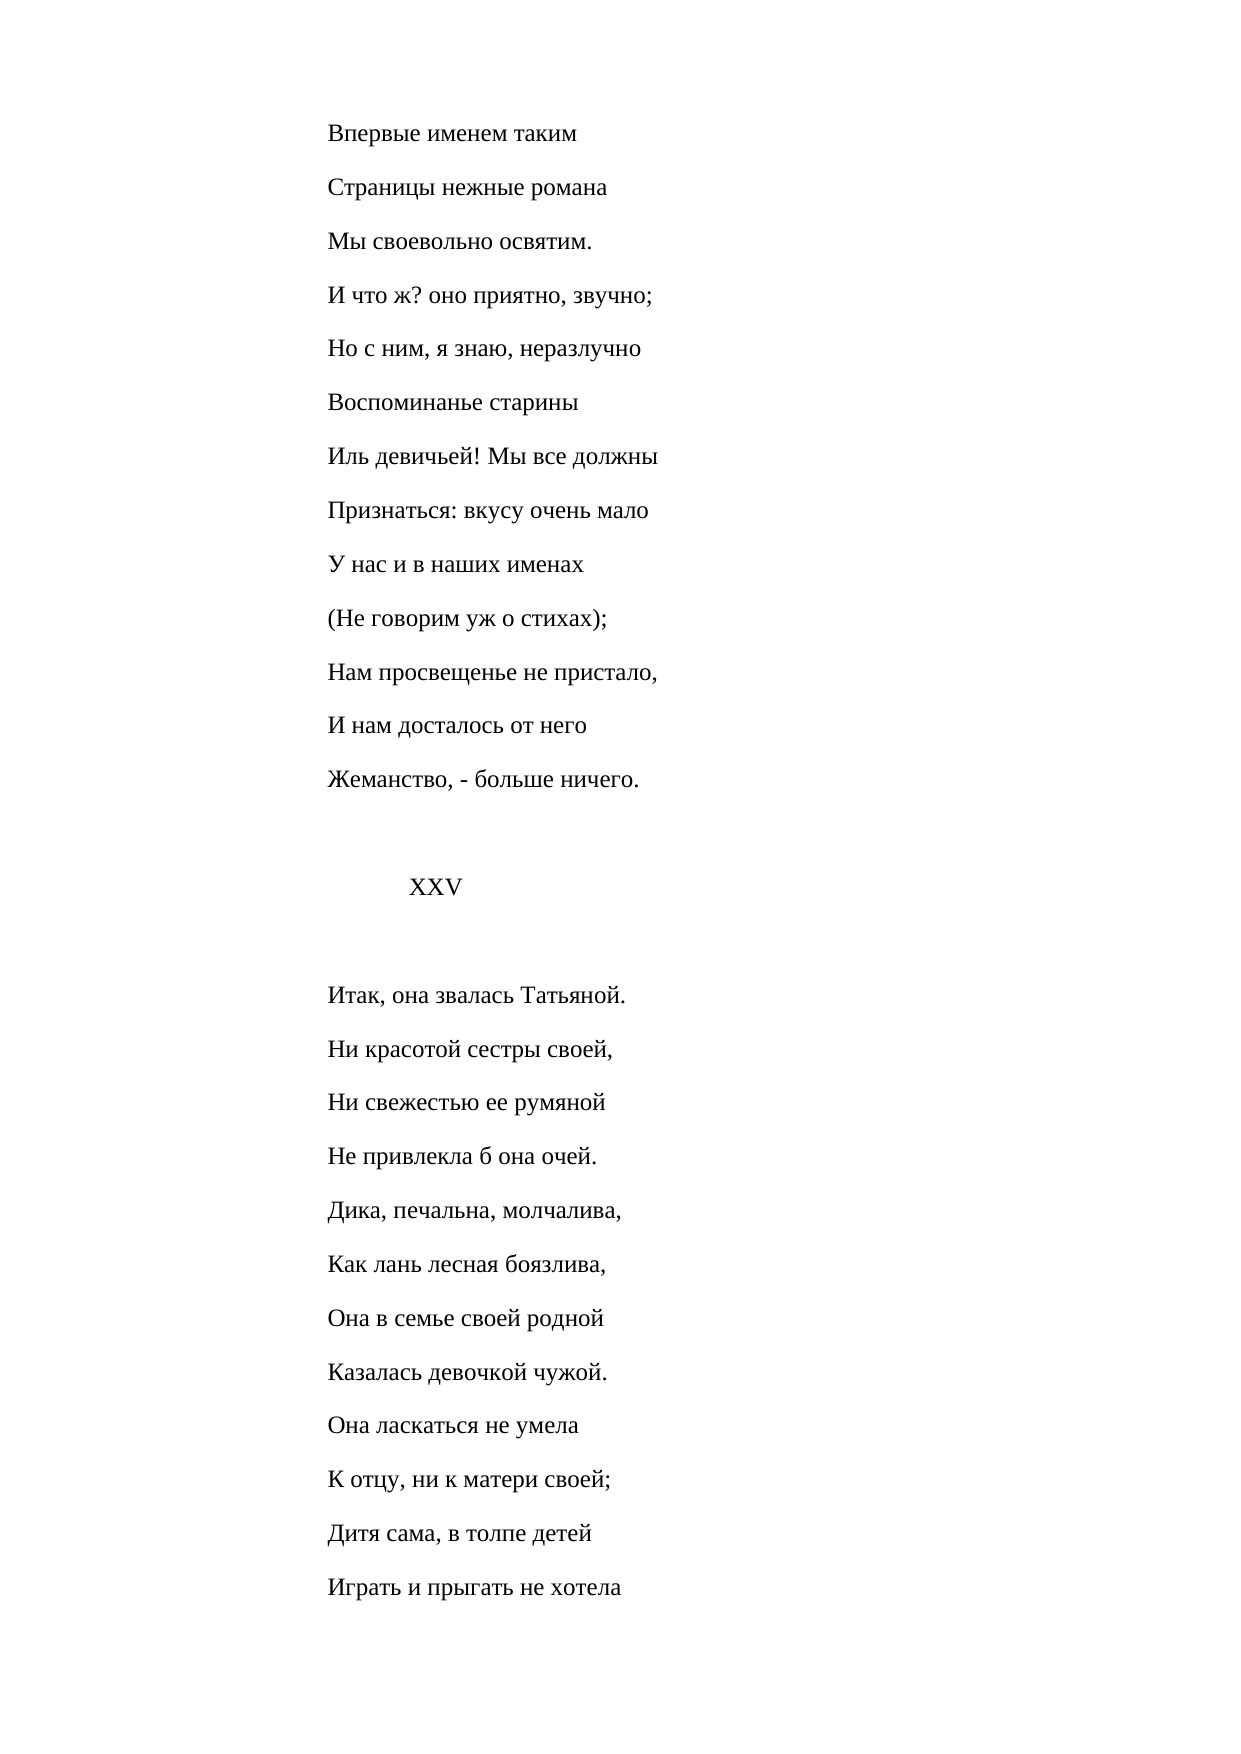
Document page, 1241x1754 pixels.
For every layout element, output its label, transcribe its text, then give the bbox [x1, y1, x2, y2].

text Играть и прыгать не хотела [177, 1572, 1152, 1601]
text Жеманство, - больше ничего. [177, 764, 1152, 793]
text Впервые именем таким [177, 118, 1152, 147]
text Воспоминанье старины [177, 387, 1152, 416]
text Казалась девочкой чужой. [177, 1357, 1152, 1386]
text Она ласкаться не умела [177, 1411, 1152, 1439]
text Дика, печальна, молчалива, [177, 1195, 1152, 1224]
text Дитя сама, в толпе детей [177, 1518, 1152, 1547]
text (Не говорим уж о стихах); [177, 603, 1152, 632]
text Не привлекла б она очей. [177, 1141, 1152, 1170]
text Итак, она звалась Татьяной. [177, 980, 1152, 1008]
text У нас и в наших именах [177, 549, 1152, 578]
text Мы своевольно освятим. [177, 226, 1152, 254]
text Но с ним, я знаю, неразлучно [177, 333, 1152, 362]
text Как лань лесная боязлива, [177, 1249, 1152, 1278]
text И что ж? оно приятно, звучно; [177, 280, 1152, 308]
text И нам досталось от него [177, 711, 1152, 739]
text XXV [177, 872, 1152, 901]
text Признаться: вкусу очень мало [177, 495, 1152, 524]
text Страницы нежные романа [177, 172, 1152, 201]
text Ни свежестью ее румяной [177, 1087, 1152, 1116]
text Ни красотой сестры своей, [177, 1034, 1152, 1062]
text К отцу, ни к матери своей; [177, 1464, 1152, 1493]
text Иль девичьей! Мы все должны [177, 441, 1152, 470]
text Она в семье своей родной [177, 1303, 1152, 1332]
text Нам просвещенье не пристало, [177, 657, 1152, 685]
